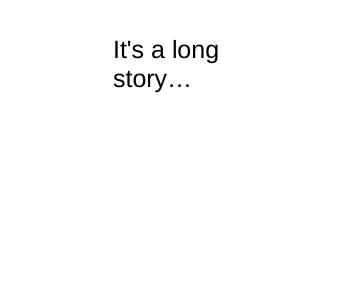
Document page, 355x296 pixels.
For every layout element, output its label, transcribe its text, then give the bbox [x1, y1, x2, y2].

text It's a long story… [113, 35, 242, 93]
